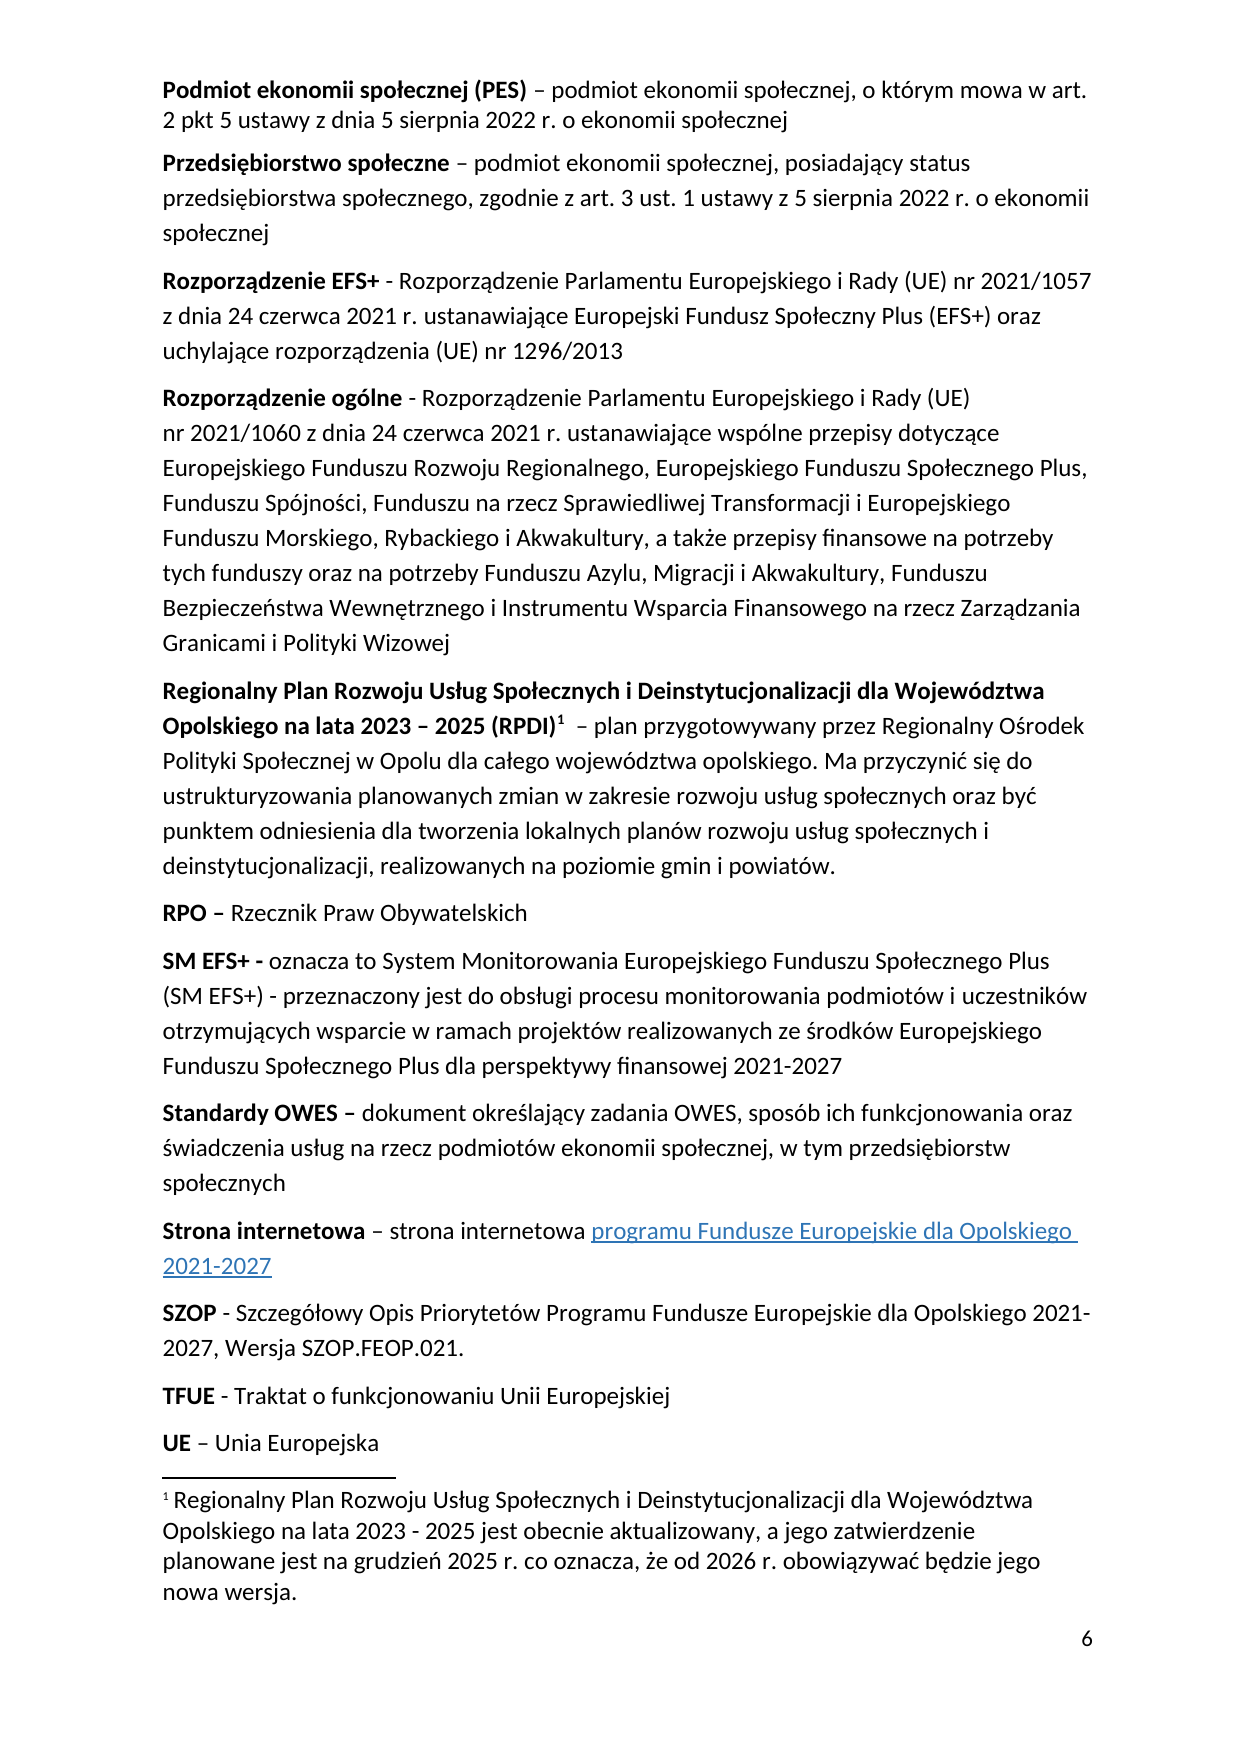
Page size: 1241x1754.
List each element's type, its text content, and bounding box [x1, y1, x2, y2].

text SM EFS+ - oznacza to System Monitorowania Europejskiego Funduszu Społecznego Plus (SM EFS+) - przeznaczony jest do obsługi procesu monitorowania podmiotów i uczestników otrzymujących wsparcie w ramach projektów realizowanych ze środków Europejskiego Funduszu Społecznego Plus dla perspektywy finansowej 2021-2027 [162, 945, 1093, 1080]
text SZOP - Szczegółowy Opis Priorytetów Programu Fundusze Europejskie dla Opolskiego 2021-2027, Wersja SZOP.FEOP.021. [162, 1297, 1093, 1363]
text Podmiot ekonomii społecznej (PES) – podmiot ekonomii społecznej, o którym mowa w art. 2 pkt 5 ustawy z dnia 5 sierpnia 2022 r. o ekonomii społecznej [162, 74, 1093, 135]
text Standardy OWES – dokument określający zadania OWES, sposób ich funkcjonowania oraz świadczenia usług na rzecz podmiotów ekonomii społecznej, w tym przedsiębiorstw społecznych [162, 1097, 1093, 1198]
text Rozporządzenie EFS+ - Rozporządzenie Parlamentu Europejskiego i Rady (UE) nr 2021/1057 z dnia 24 czerwca 2021 r. ustanawiające Europejski Fundusz Społeczny Plus (EFS+) oraz uchylające rozporządzenia (UE) nr 1296/2013 [162, 265, 1093, 365]
text Strona internetowa – strona internetowa programu Fundusze Europejskie dla Opolskiego 2021-2027 [162, 1215, 1093, 1280]
text Przedsiębiorstwo społeczne – podmiot ekonomii społecznej, posiadający status przedsiębiorstwa społecznego, zgodnie z art. 3 ust. 1 ustawy z 5 sierpnia 2022 r. o ekonomii społecznej [162, 147, 1093, 248]
text TFUE - Traktat o funkcjonowaniu Unii Europejskiej [162, 1380, 1093, 1410]
text Rozporządzenie ogólne - Rozporządzenie Parlamentu Europejskiego i Rady (UE) nr 2021/1060 z dnia 24 czerwca 2021 r. ustanawiające wspólne przepisy dotyczące Europejskiego Funduszu Rozwoju Regionalnego, Europejskiego Funduszu Społecznego Plus, Funduszu Spójności, Funduszu na rzecz Sprawiedliwej Transformacji i Europejskiego Funduszu Morskiego, Rybackiego i Akwakultury, a także przepisy finansowe na potrzeby tych funduszy oraz na potrzeby Funduszu Azylu, Migracji i Akwakultury, Funduszu Bezpieczeństwa Wewnętrznego i Instrumentu Wsparcia Finansowego na rzecz Zarządzania Granicami i Polityki Wizowej [162, 382, 1093, 658]
text RPO – Rzecznik Praw Obywatelskich [162, 897, 1093, 928]
text UE – Unia Europejska [162, 1427, 1093, 1458]
text Regionalny Plan Rozwoju Usług Społecznych i Deinstytucjonalizacji dla Województwa Opolskiego na lata 2023 – 2025 (RPDI) – plan przygotowywany przez Regionalny Ośrodek Polityki Społecznej w Opolu dla całego województwa opolskiego. Ma przyczynić się do ustrukturyzowania planowanych zmian w zakresie rozwoju usług społecznych oraz być punktem odniesienia dla tworzenia lokalnych planów rozwoju usług społecznych i deinstytucjonalizacji, realizowanych na poziomie gmin i powiatów. [162, 675, 1093, 880]
